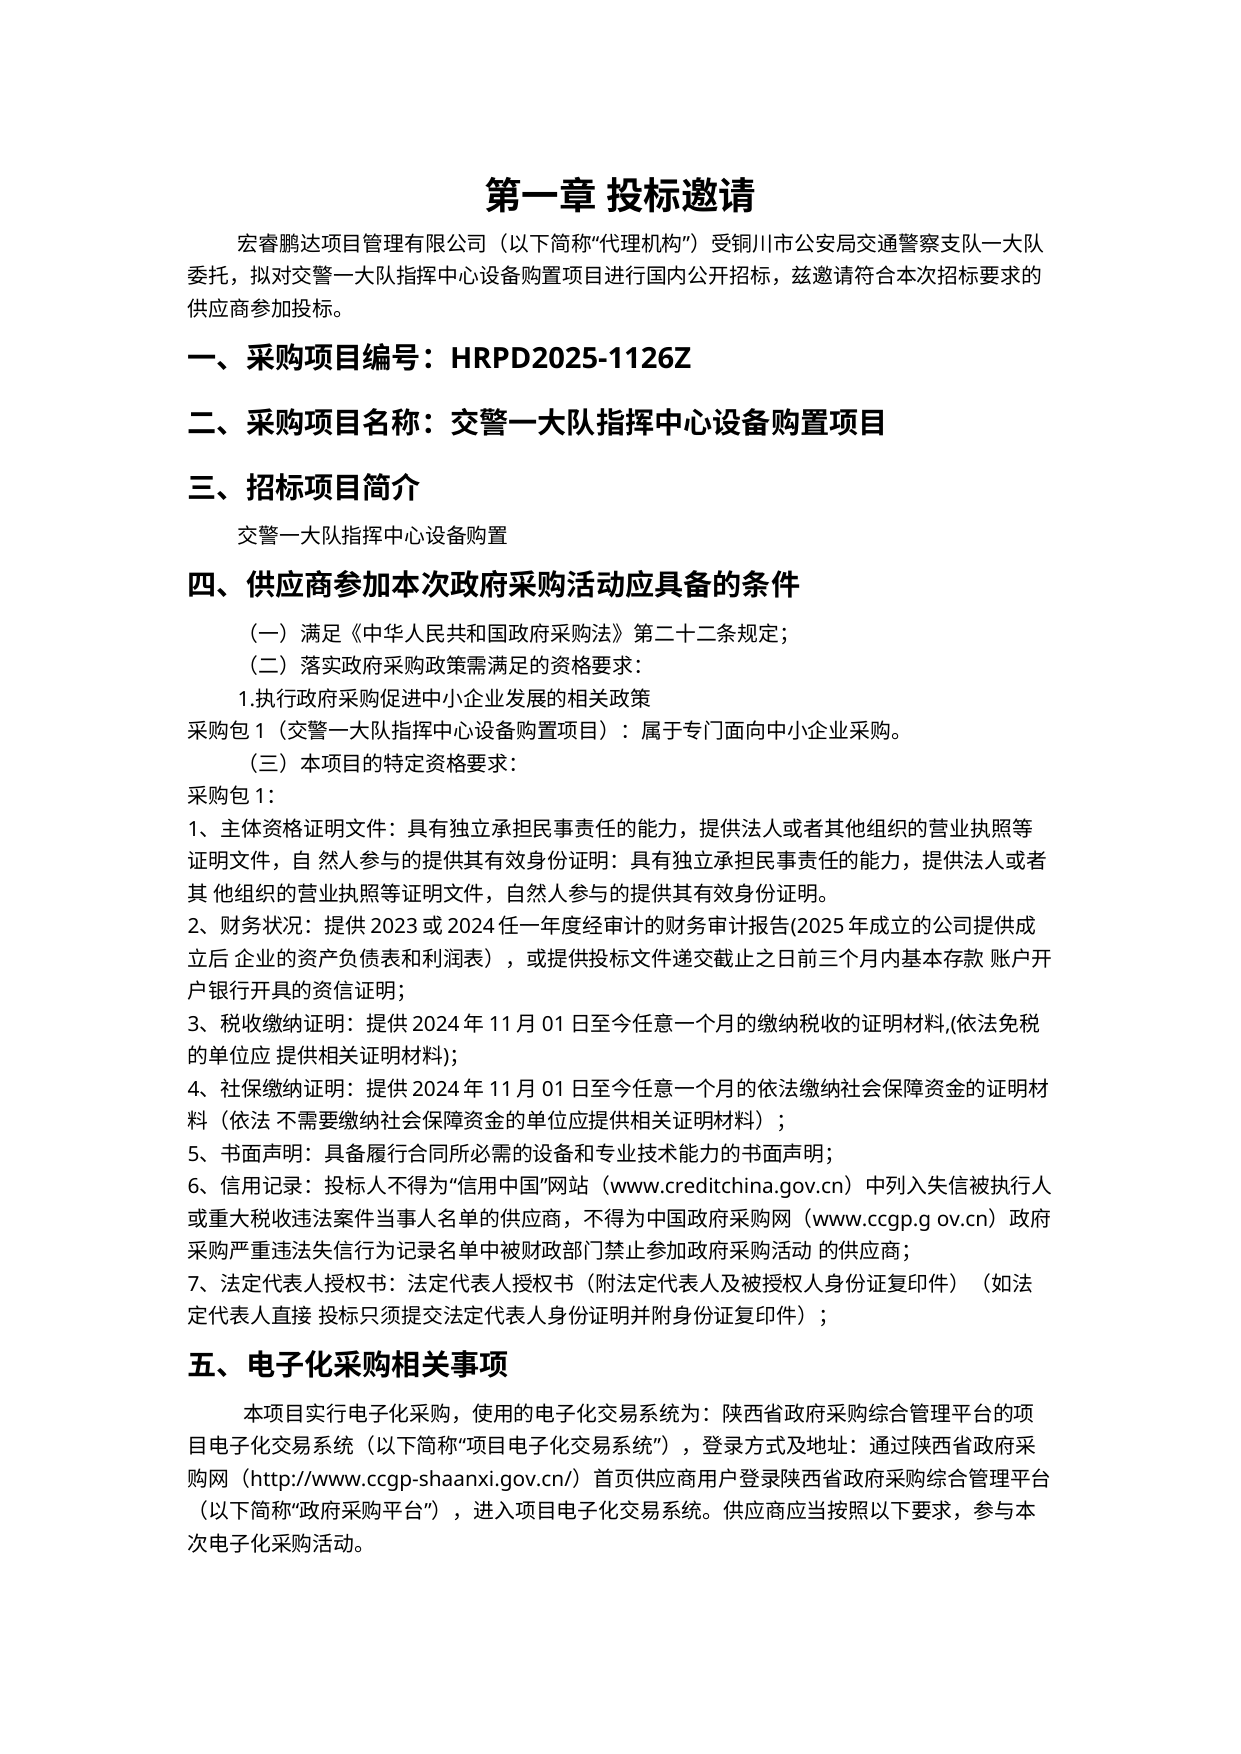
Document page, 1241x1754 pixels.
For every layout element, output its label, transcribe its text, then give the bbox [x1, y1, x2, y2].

text 四、供应商参加本次政府采购活动应具备的条件 [187, 552, 1053, 617]
text 1.执行政府采购促进中小企业发展的相关政策 [187, 682, 1053, 714]
text 6、信用记录：投标人不得为“信用中国”网站（www.creditchina.gov.cn）中列入失信被执行人 或重大税收违法案件当事人名单的供应商，不得为中国政府采购网（www.ccgp.g ov.cn）政府采购严重违法失信行为记录名单中被财政部门禁止参加政府采购活动 的供应商； [187, 1169, 1053, 1267]
text 7、法定代表人授权书：法定代表人授权书（附法定代表人及被授权人身份证复印件）（如法定代表人直接 投标只须提交法定代表人身份证明并附身份证复印件）； [187, 1267, 1053, 1332]
text 交警一大队指挥中心设备购置 [187, 519, 1053, 552]
text 一、采购项目编号：HRPD2025-1126Z [187, 324, 1053, 389]
text 五、电子化采购相关事项 [187, 1332, 1053, 1397]
text （一）满足《中华人民共和国政府采购法》第二十二条规定； [187, 617, 1053, 649]
text 第一章 投标邀请 [187, 162, 1053, 227]
text （三）本项目的特定资格要求： [187, 747, 1053, 779]
text 本项目实行电子化采购，使用的电子化交易系统为：陕西省政府采购综合管理平台的项目电子化交易系统（以下简称“项目电子化交易系统”），登录方式及地址：通过陕西省政府采购网（http://www.ccgp-shaanxi.gov.cn/）首页供应商用户登录陕西省政府采购综合管理平台（以下简称“政府采购平台”），进入项目电子化交易系统。供应商应当按照以下要求，参与本次电子化采购活动。 [187, 1397, 1053, 1559]
text 5、书面声明：具备履行合同所必需的设备和专业技术能力的书面声明； [187, 1137, 1053, 1169]
text 采购包1： [187, 779, 1053, 812]
text 2、财务状况：提供2023或2024任一年度经审计的财务审计报告(2025年成立的公司提供成立后 企业的资产负债表和利润表），或提供投标文件递交截止之日前三个月内基本存款 账户开户银行开具的资信证明； [187, 909, 1053, 1007]
text （二）落实政府采购政策需满足的资格要求： [187, 649, 1053, 682]
text 采购包1（交警一大队指挥中心设备购置项目）：属于专门面向中小企业采购。 [187, 714, 1053, 747]
text 1、主体资格证明文件：具有独立承担民事责任的能力，提供法人或者其他组织的营业执照等证明文件，自 然人参与的提供其有效身份证明：具有独立承担民事责任的能力，提供法人或者其 他组织的营业执照等证明文件，自然人参与的提供其有效身份证明。 [187, 812, 1053, 909]
text 4、社保缴纳证明：提供2024年11月01日至今任意一个月的依法缴纳社会保障资金的证明材料（依法 不需要缴纳社会保障资金的单位应提供相关证明材料）； [187, 1072, 1053, 1137]
text 二、采购项目名称：交警一大队指挥中心设备购置项目 [187, 389, 1053, 454]
text 3、税收缴纳证明：提供2024年11月01日至今任意一个月的缴纳税收的证明材料,(依法免税的单位应 提供相关证明材料)； [187, 1007, 1053, 1072]
text 宏睿鹏达项目管理有限公司（以下简称“代理机构”）受铜川市公安局交通警察支队一大队委托，拟对交警一大队指挥中心设备购置项目进行国内公开招标，兹邀请符合本次招标要求的供应商参加投标。 [187, 227, 1053, 324]
text 三、招标项目简介 [187, 454, 1053, 519]
